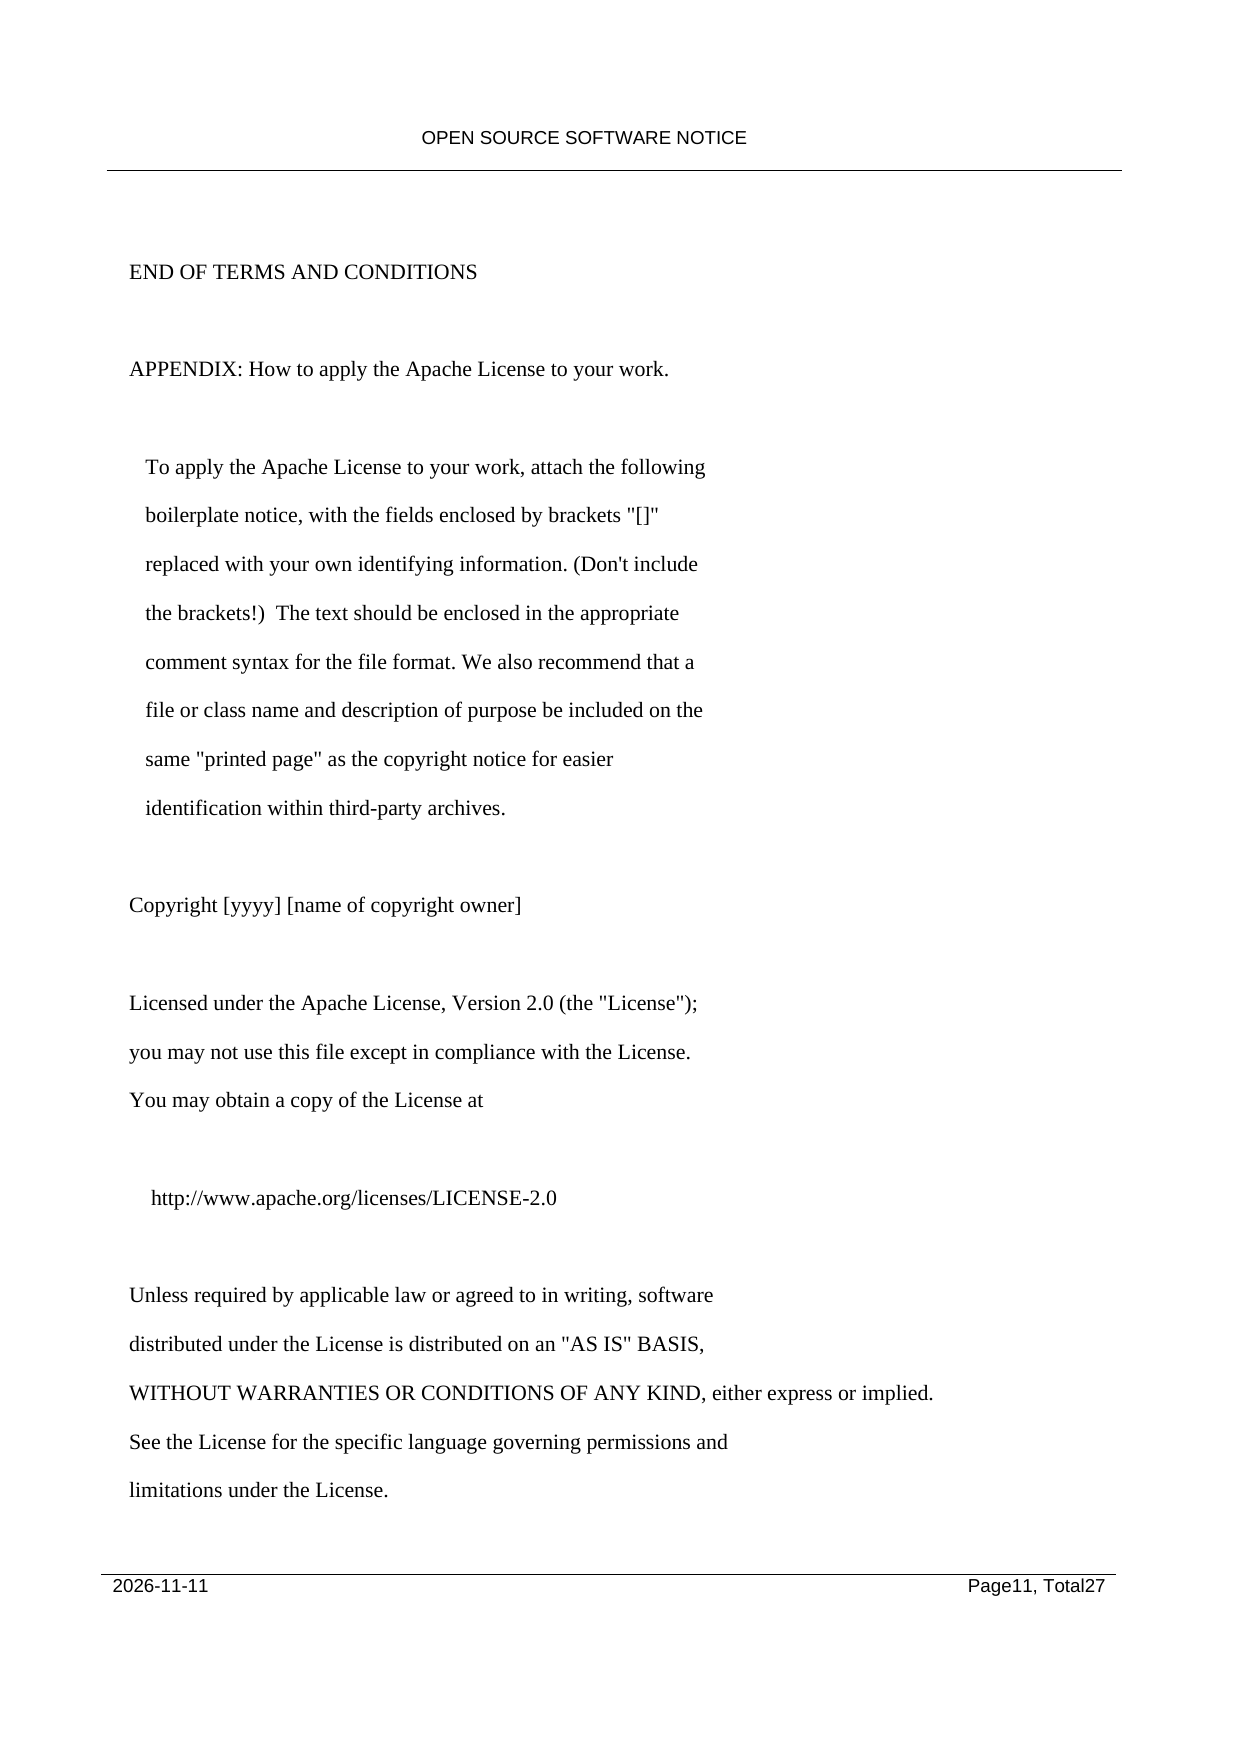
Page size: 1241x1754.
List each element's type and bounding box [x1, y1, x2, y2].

text [112, 206, 1128, 1506]
